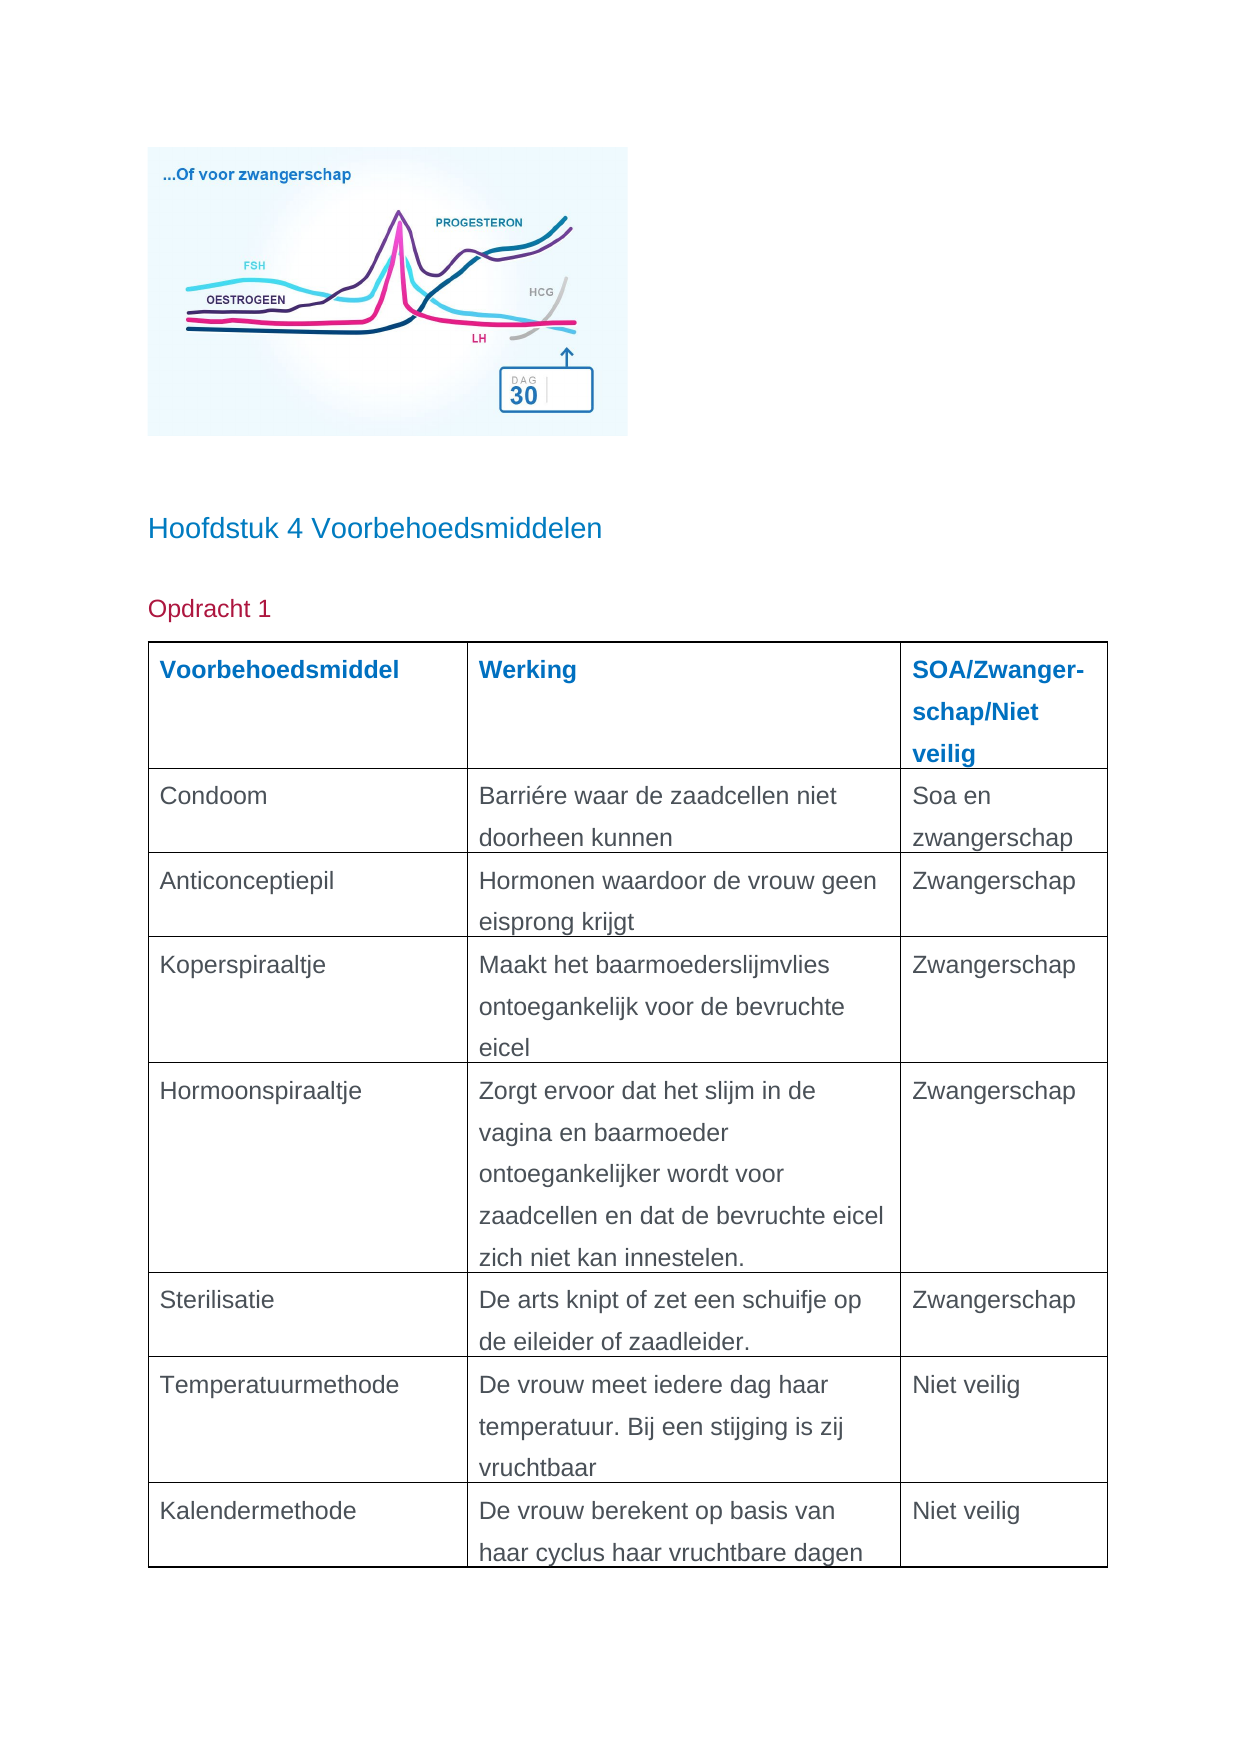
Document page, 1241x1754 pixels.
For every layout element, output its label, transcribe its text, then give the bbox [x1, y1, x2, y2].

table_cell Zwangerschap [901, 1063, 1107, 1272]
table_cell De vrouw meet iedere dag haar temperatuur. Bij een stijging is zij vruchtbaar [468, 1357, 900, 1482]
table_cell Maakt het baarmoederslijmvlies ontoegankelijk voor de bevruchte eicel [468, 937, 900, 1062]
table_cell Zwangerschap [901, 937, 1107, 1062]
table_header Werking [468, 643, 900, 767]
table_cell De arts knipt of zet een schuifje op de eileider of zaadleider. [468, 1273, 900, 1356]
table_cell Hormonen waardoor de vrouw geen eisprong krijgt [468, 853, 900, 936]
table_cell Kalendermethode [149, 1483, 467, 1566]
table_cell Soa en zwangerschap [901, 769, 1107, 852]
subtitle Hoofdstuk 4 Voorbehoedsmiddelen [148, 511, 1093, 544]
table_cell Niet veilig [901, 1357, 1107, 1482]
table_cell Niet veilig [901, 1483, 1107, 1566]
table_cell De vrouw berekent op basis van haar cyclus haar vruchtbare dagen [468, 1483, 900, 1566]
table_cell Temperatuurmethode [149, 1357, 467, 1482]
table_cell Zwangerschap [901, 1273, 1107, 1356]
picture [147, 147, 628, 436]
table_header SOA/Zwanger-schap/Niet veilig [901, 643, 1107, 767]
table_cell Koperspiraaltje [149, 937, 467, 1062]
table_cell Barriére waar de zaadcellen niet doorheen kunnen [468, 769, 900, 852]
table_cell Hormoonspiraaltje [149, 1063, 467, 1272]
text Opdracht 1 [148, 594, 1093, 622]
table_cell Zorgt ervoor dat het slijm in de vagina en baarmoeder ontoegankelijker wordt voor zaadcellen en dat de bevruchte eicel zich niet kan innestelen. [468, 1063, 900, 1272]
table_cell Anticonceptiepil [149, 853, 467, 936]
table_cell Zwangerschap [901, 853, 1107, 936]
table_cell Condoom [149, 769, 467, 852]
table_header Voorbehoedsmiddel [149, 643, 467, 767]
table_cell Sterilisatie [149, 1273, 467, 1356]
